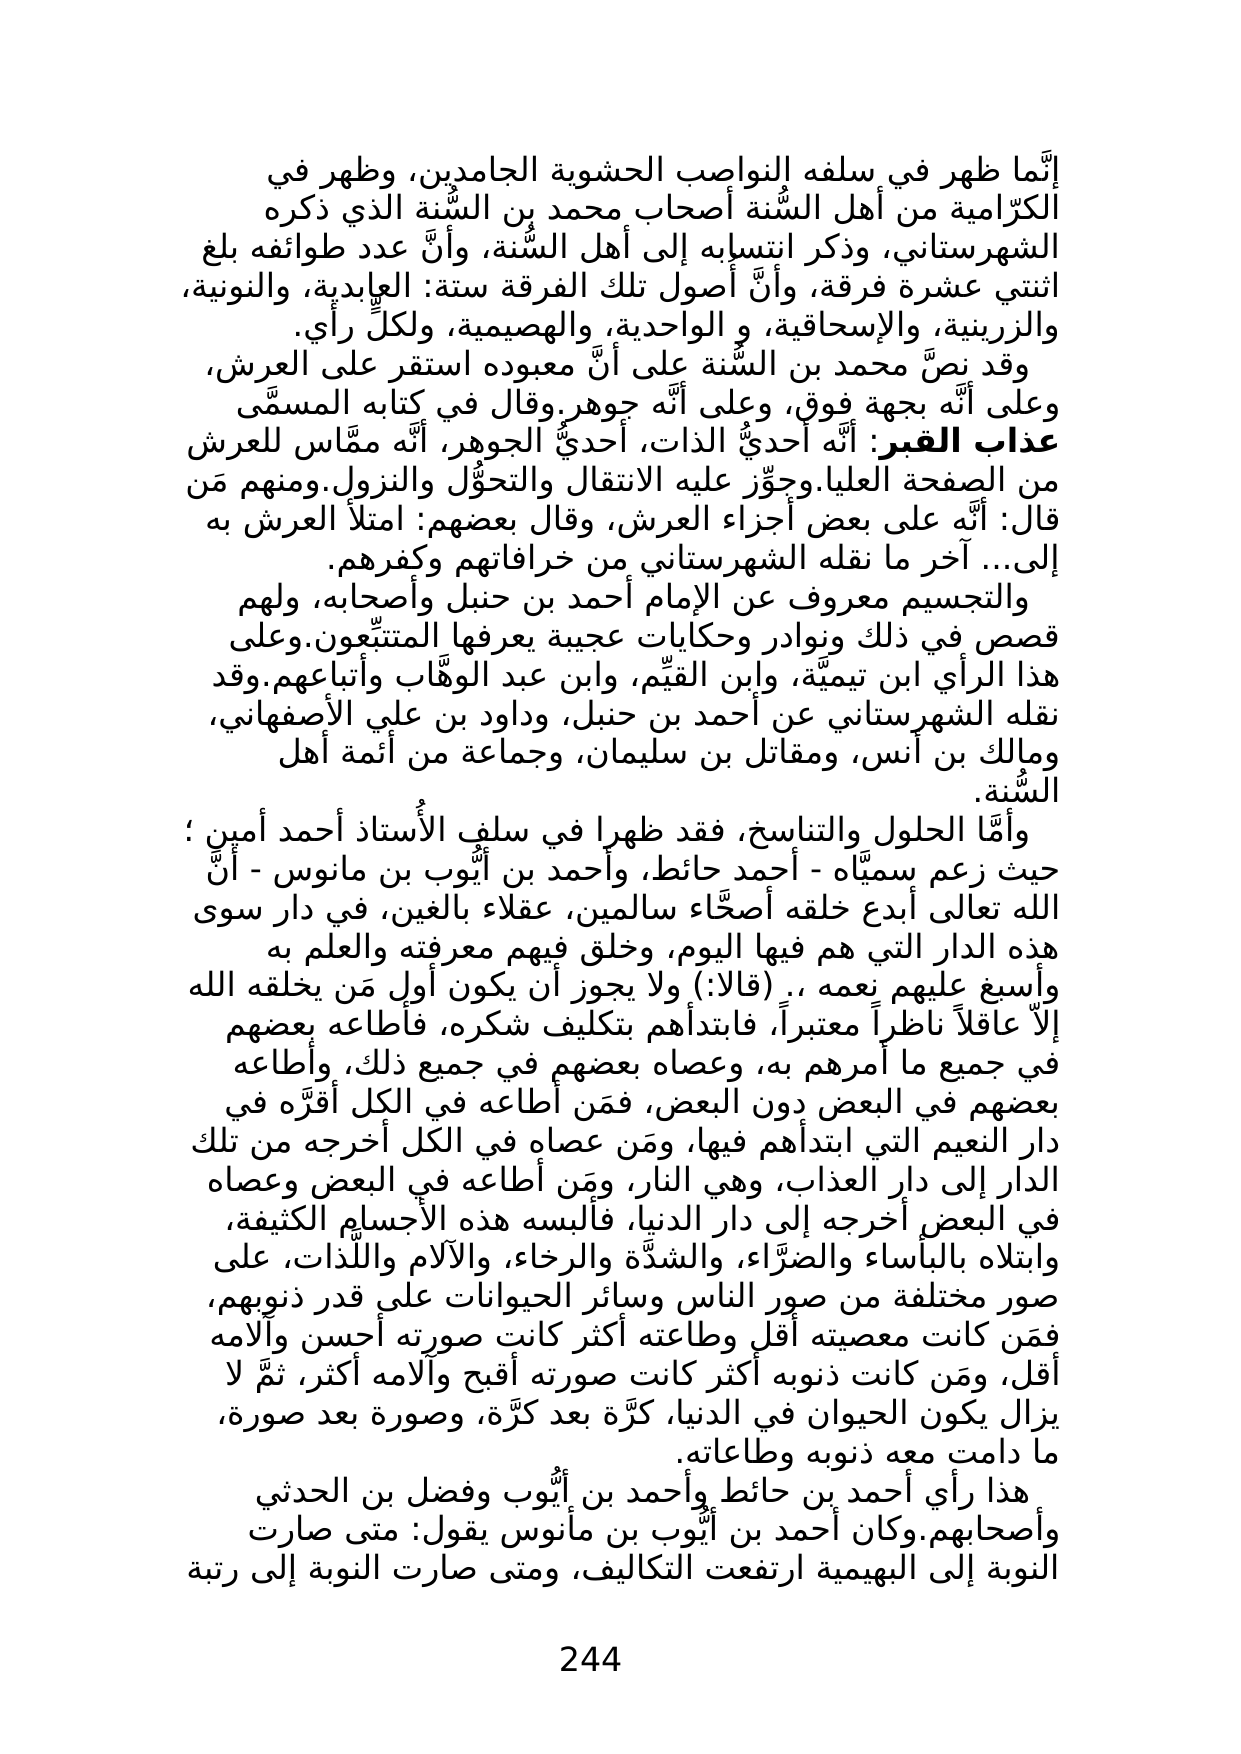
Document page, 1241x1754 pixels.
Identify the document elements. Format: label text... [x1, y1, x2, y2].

text وأمَّا الحلول والتناسخ، فقد ظهرا في سلف الأُستاذ أحمد أمين ؛ حيث زعم سميَّاه - أحمد حائط، وأحمد بن أيُّوب بن مانوس - أنَّ الله تعالى أبدع خلقه أصحَّاء سالمين، عقلاء بالغين، في دار سوى هذه الدار التي هم فيها اليوم، وخلق فيهم معرفته والعلم به وأسبغ عليهم نعمه ،. (قالا:) ولا يجوز أن يكون أول مَن يخلقه الله إلاّ عاقلاًَ ناظراً معتبراً، فابتدأهم بتكليف شكره، فأطاعه بعضهم في جميع ما أمرهم به، وعصاه بعضهم في جميع ذلك، وأطاعه بعضهم في البعض دون البعض، فمَن أطاعه في الكل أقرَّه في دار النعيم التي ابتدأهم فيها، ومَن عصاه في الكل أخرجه من تلك الدار إلى دار العذاب، وهي النار، ومَن أطاعه في البعض وعصاه في البعض أخرجه إلى دار الدنيا، فألبسه هذه الأجسام الكثيفة، وابتلاه بالبأساء والضرَّاء، والشدَّة والرخاء، والآلام واللَّذات، على صور مختلفة من صور الناس وسائر الحيوانات على قدر ذنوبهم، فمَن كانت معصيته أقل وطاعته أكثر كانت صورته أحسن وآلامه أقل، ومَن كانت ذنوبه أكثر كانت صورته أقبح وآلامه أكثر، ثمَّ لا يزال يكون الحيوان في الدنيا، كرَّة بعد كرَّة، وصورة بعد صورة، ما دامت معه ذنوبه وطاعاته. [180, 811, 1060, 1471]
text والتجسيم معروف عن الإمام أحمد بن حنبل وأصحابه، ولهم قصص في ذلك ونوادر وحكايات عجيبة يعرفها المتتبِّعون.وعلى هذا الرأي ابن تيميَّة، وابن القيِّم، وابن عبد الوهَّاب وأتباعهم.وقد نقله الشهرستاني عن أحمد بن حنبل، وداود بن علي الأصفهاني، ومالك بن أنس، ومقاتل بن سليمان، وجماعة من أئمة أهل السُّنة. [180, 577, 1060, 811]
text إنَّما ظهر في سلفه النواصب الحشوية الجامدين، وظهر في الكرّامية من أهل السُّنة أصحاب محمد بن السُّنة الذي ذكره الشهرستاني، وذكر انتسابه إلى أهل السُّنة، وأنَّ عدد طوائفه بلغ اثنتي عشرة فرقة، وأنَّ أُصول تلك الفرقة ستة: العابدية، والنونية، والزرينية، والإسحاقية، و الواحدية، والهصيمية، ولكلٍّ رأي. [180, 150, 1060, 344]
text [180, 1471, 1060, 1588]
text وقد نصَّ محمد بن السُّنة على أنَّ معبوده استقر على العرش، وعلى أنَّه بجهة فوق، وعلى أنَّه جوهر.وقال في كتابه المسمَّى عذاب القبر: أنَّه أحديُّ الذات، أحديُّ الجوهر، أنَّه ممَّاس للعرش من الصفحة العليا.وجوِّز عليه الانتقال والتحوُّل والنزول.ومنهم مَن قال: أنَّه على بعض أجزاء العرش، وقال بعضهم: امتلأ العرش به إلى... آخر ما نقله الشهرستاني من خرافاتهم وكفرهم. [180, 344, 1060, 577]
